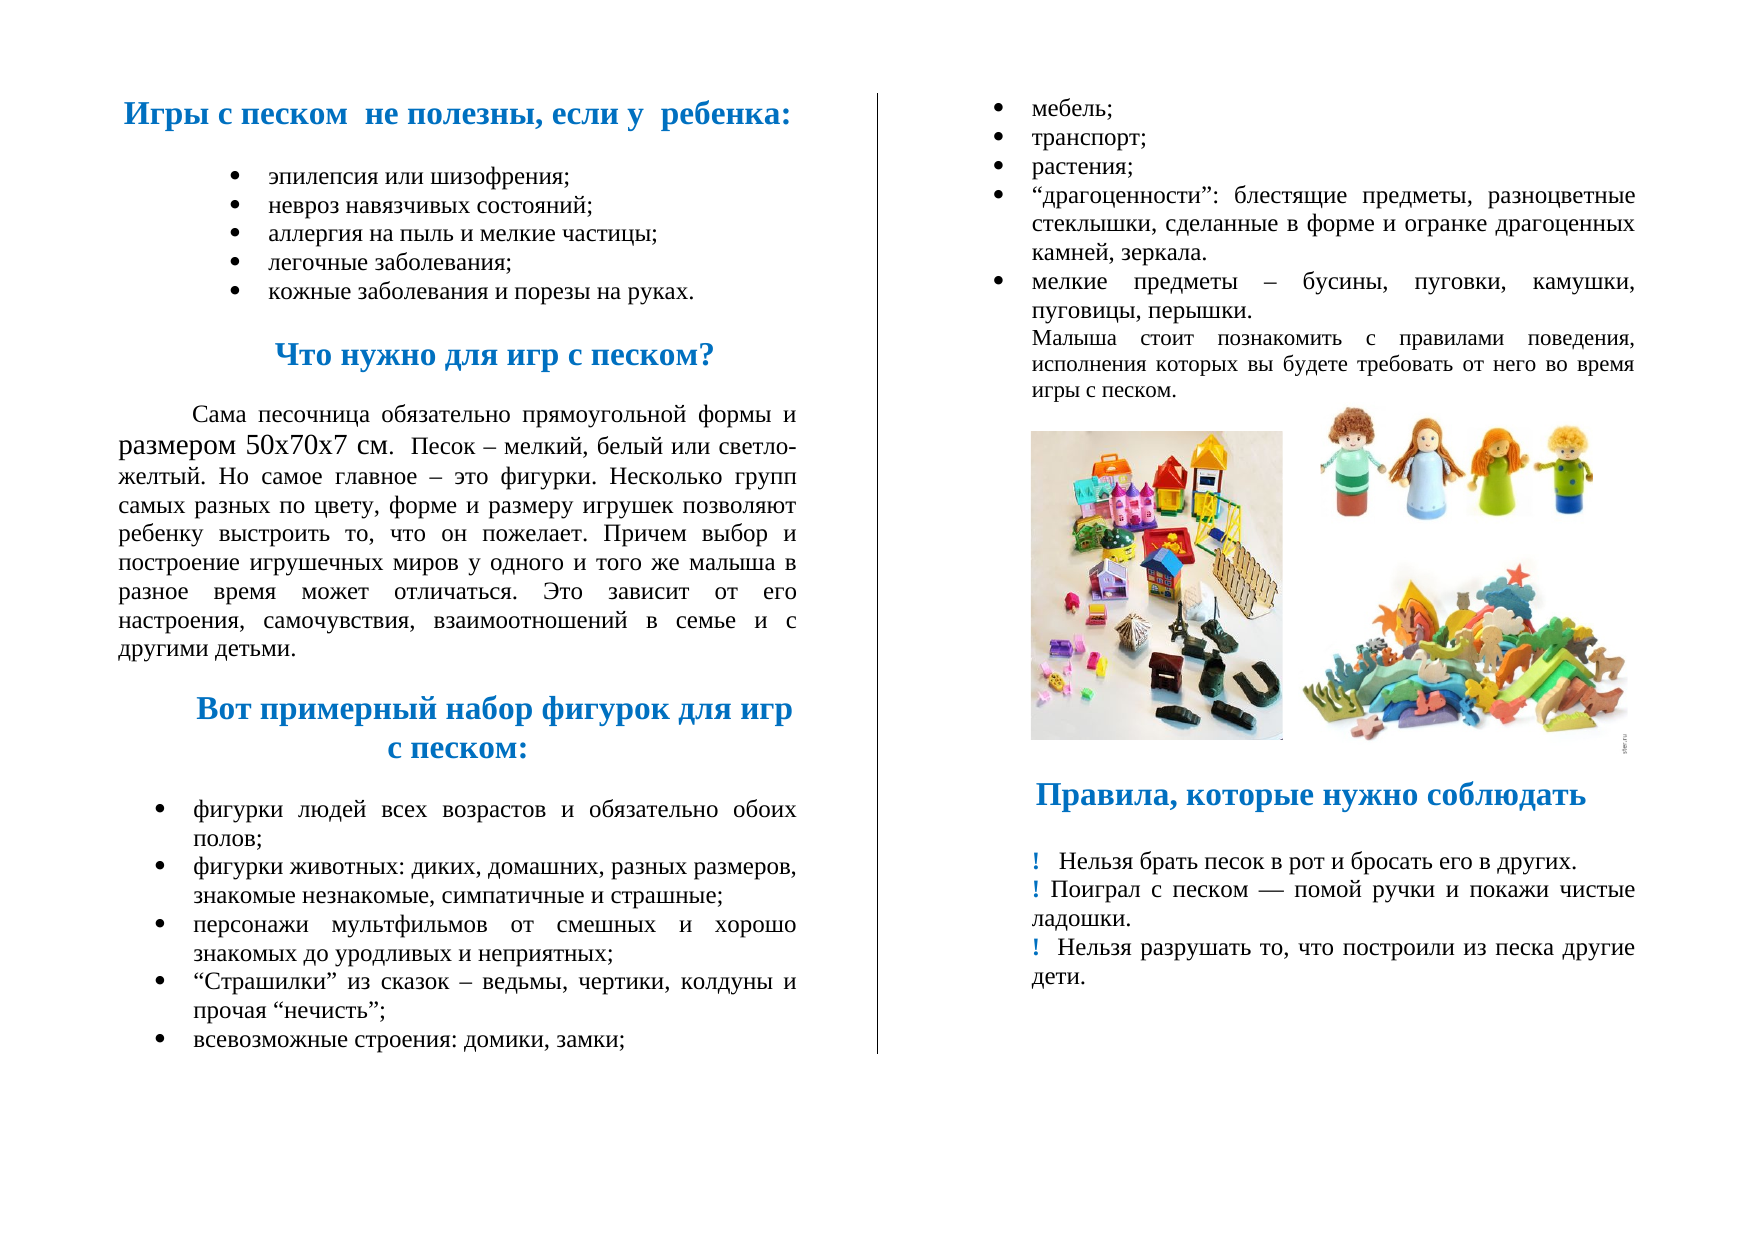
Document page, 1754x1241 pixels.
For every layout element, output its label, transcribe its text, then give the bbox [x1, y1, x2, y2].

text Что нужно для игр с песком? [118, 334, 797, 372]
list легочные заболевания; [231, 247, 797, 276]
list фигурки людей всех возрастов и обязательно обоих полов; [156, 794, 797, 851]
list эпилепсия или шизофрения; [231, 161, 797, 190]
list “Страшилки” из сказок – ведьмы, чертики, колдуны и прочая “нечисть”; [156, 966, 797, 1024]
text Правила, которые нужно соблюдать [986, 774, 1636, 812]
text Малыша стоит познакомить с правилами поведения, исполнения которых вы будете требовать от него во время игры с песком. [1032, 323, 1636, 403]
text ! Поиграл с песком — помой ручки и покажи чистые ладошки. [1032, 874, 1636, 932]
text ! Нельзя брать песок в рот и бросать его в других. [1032, 846, 1636, 874]
list кожные заболевания и порезы на руках. [231, 276, 797, 305]
list невроз навязчивых состояний; [231, 190, 797, 218]
list транспорт; [994, 122, 1636, 151]
list фигурки животных: диких, домашних, разных размеров, знакомые незнакомые, симпатичные и страшные; [156, 851, 797, 909]
list аллергия на пыль и мелкие частицы; [231, 218, 797, 247]
list мелкие предметы – бусины, пуговки, камушки, пуговицы, перышки. [994, 266, 1636, 323]
list “драгоценности”: блестящие предметы, разноцветные стеклышки, сделанные в форме и огранке драгоценных камней, зеркала. [994, 180, 1636, 266]
list мебель; [994, 93, 1636, 122]
picture [1320, 395, 1593, 529]
list растения; [994, 151, 1636, 180]
list персонажи мультфильмов от смешных и хорошо знакомых до уродливых и неприятных; [156, 909, 797, 966]
picture [1298, 548, 1628, 754]
list всевозможные строения: домики, замки; [156, 1024, 797, 1053]
text Сама песочница обязательно прямоугольной формы и размером 50х70х7 см. Песок – мелкий, белый или светло-желтый. Но самое главное – это фигурки. Несколько групп самых разных по цвету, форме и размеру игрушек позволяют ребенку выстроить то, что он пожелает. Причем выбор и построение игрушечных миров у одного и того же малыша в разное время может отличаться. Это зависит от его настроения, самочувствия, взаимоотношений в семье и с другими детьми. [118, 399, 797, 662]
text Вот примерный набор фигурок для игр с песком: [118, 688, 797, 765]
text Игры с песком не полезны, если у ребенка: [118, 93, 797, 132]
text ! Нельзя разрушать то, что построили из песка другие дети. [1032, 932, 1636, 989]
picture [1030, 431, 1283, 740]
